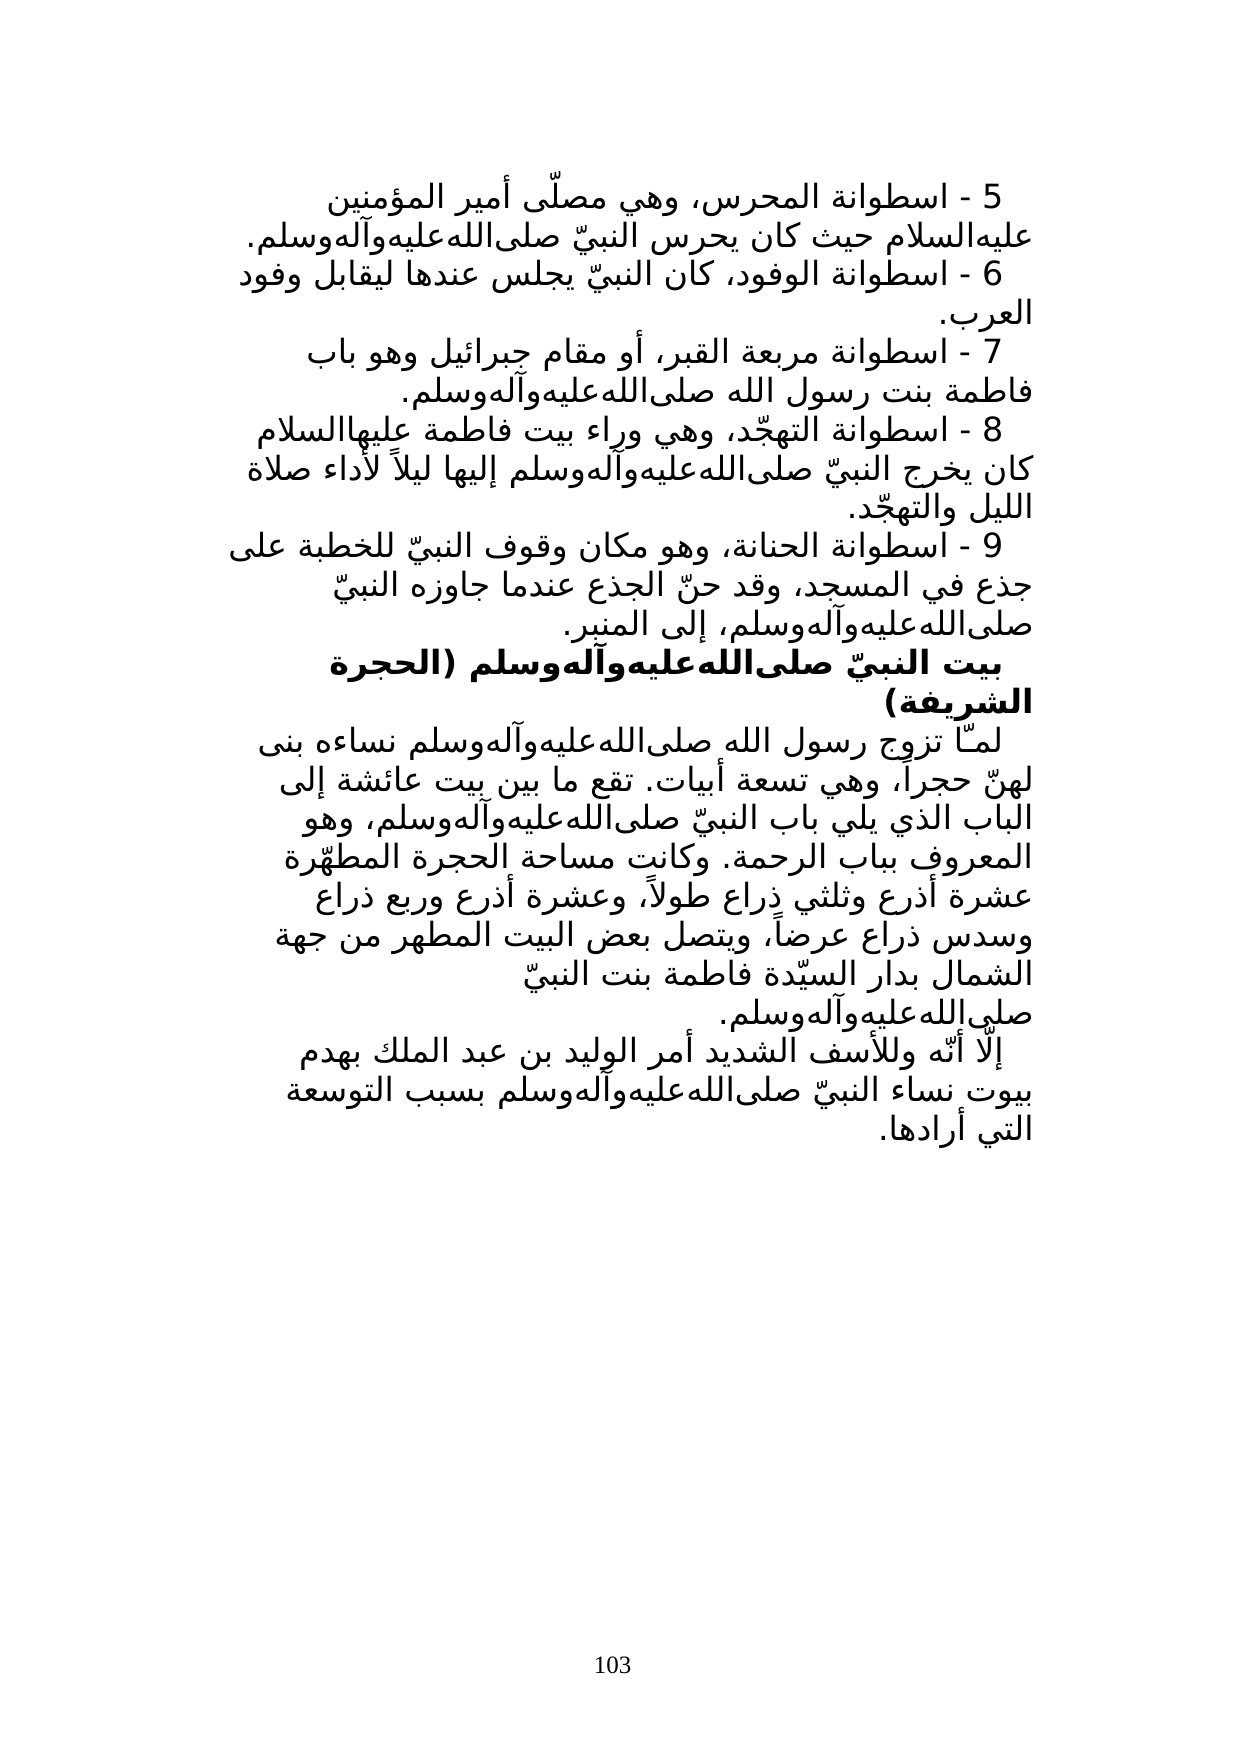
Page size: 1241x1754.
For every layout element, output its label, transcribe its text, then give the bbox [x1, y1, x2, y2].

text لمـّا تزوج رسول الله صلى‌الله‌عليه‌وآله‌وسلم نساءه بنى لهنّ حجراً، وهي تسعة أبيات. تقع ما بين بيت عائشة إلى الباب الذي يلي باب النبيّ صلى‌الله‌عليه‌وآله‌وسلم، وهو المعروف بباب الرحمة. وكانت مساحة الحجرة المطهّرة عشرة أذرع وثلثي ذراع طولاً، وعشرة أذرع وربع ذراع وسدس ذراع عرضاً، ويتصل بعض البيت المطهر من جهة الشمال بدار السيّدة فاطمة بنت النبيّ صلى‌الله‌عليه‌وآله‌وسلم. [222, 721, 1033, 1032]
text 9 - اسطوانة الحنانة، وهو مكان وقوف النبيّ للخطبة على جذع في المسجد، وقد حنّ الجذع عندما جاوزه النبيّ صلى‌الله‌عليه‌وآله‌وسلم، إلى المنبر. [222, 527, 1033, 643]
text بيت النبيّ صلى‌الله‌عليه‌وآله‌وسلم (الحجرة الشريفة) [222, 643, 1033, 721]
text 8 - اسطوانة التهجّد، وهي وراء بيت فاطمة عليها‌السلام كان يخرج النبيّ صلى‌الله‌عليه‌وآله‌وسلم إليها ليلاً لأداء صلاة الليل والتهجّد. [222, 410, 1033, 527]
text إلّا أنّه وللأسف الشديد أمر الوليد بن عبد الملك بهدم بيوت نساء النبيّ صلى‌الله‌عليه‌وآله‌وسلم بسبب التوسعة التي أرادها. [222, 1032, 1033, 1148]
text 7 - اسطوانة مربعة القبر، أو مقام جبرائيل وهو باب فاطمة بنت رسول الله صلى‌الله‌عليه‌وآله‌وسلم. [222, 333, 1033, 410]
text 5 - اسطوانة المحرس، وهي مصلّى أمير المؤمنين عليه‌السلام حيث كان يحرس النبيّ صلى‌الله‌عليه‌وآله‌وسلم. [222, 177, 1033, 255]
text 6 - اسطوانة الوفود، كان النبيّ يجلس عندها ليقابل وفود العرب. [222, 255, 1033, 333]
